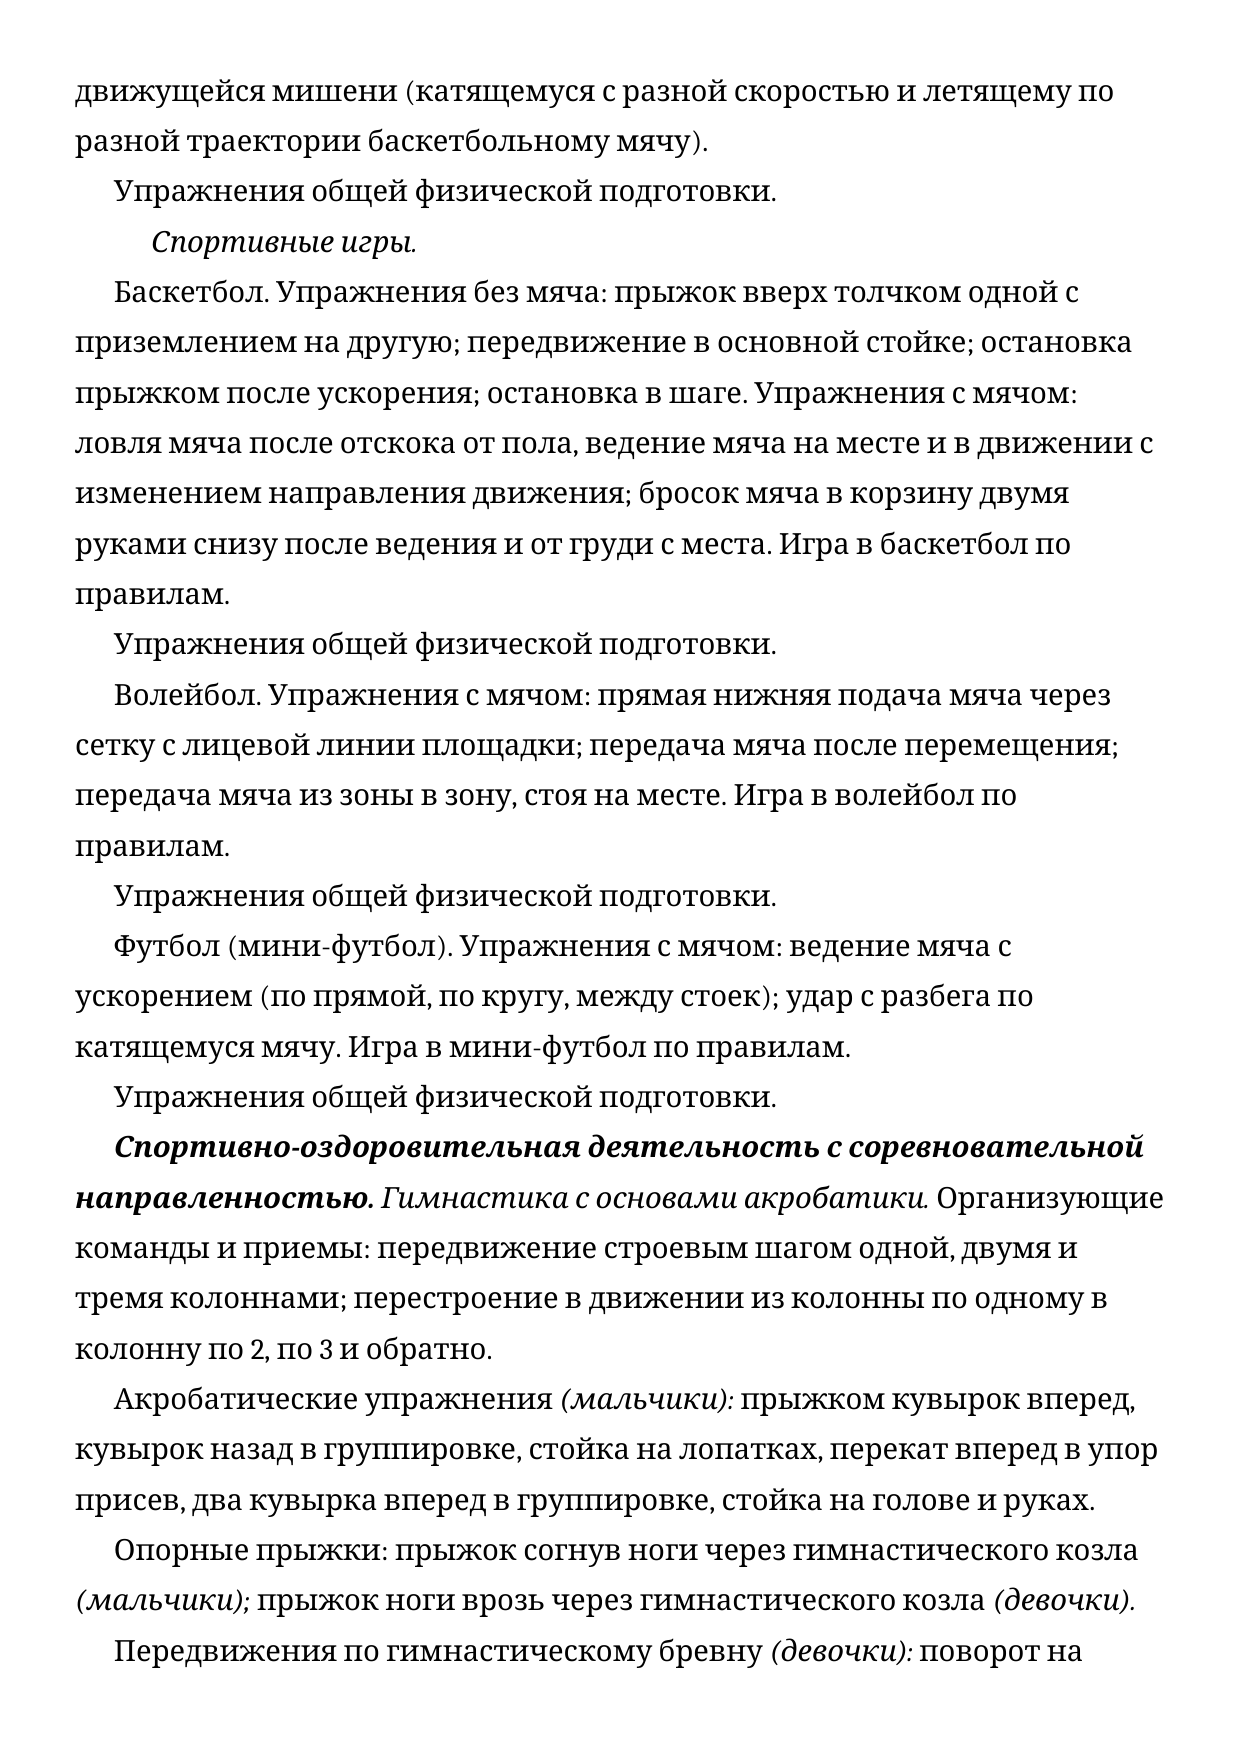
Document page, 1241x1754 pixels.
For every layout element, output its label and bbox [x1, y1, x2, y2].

text [75, 226, 1165, 1668]
text [75, 75, 1165, 209]
